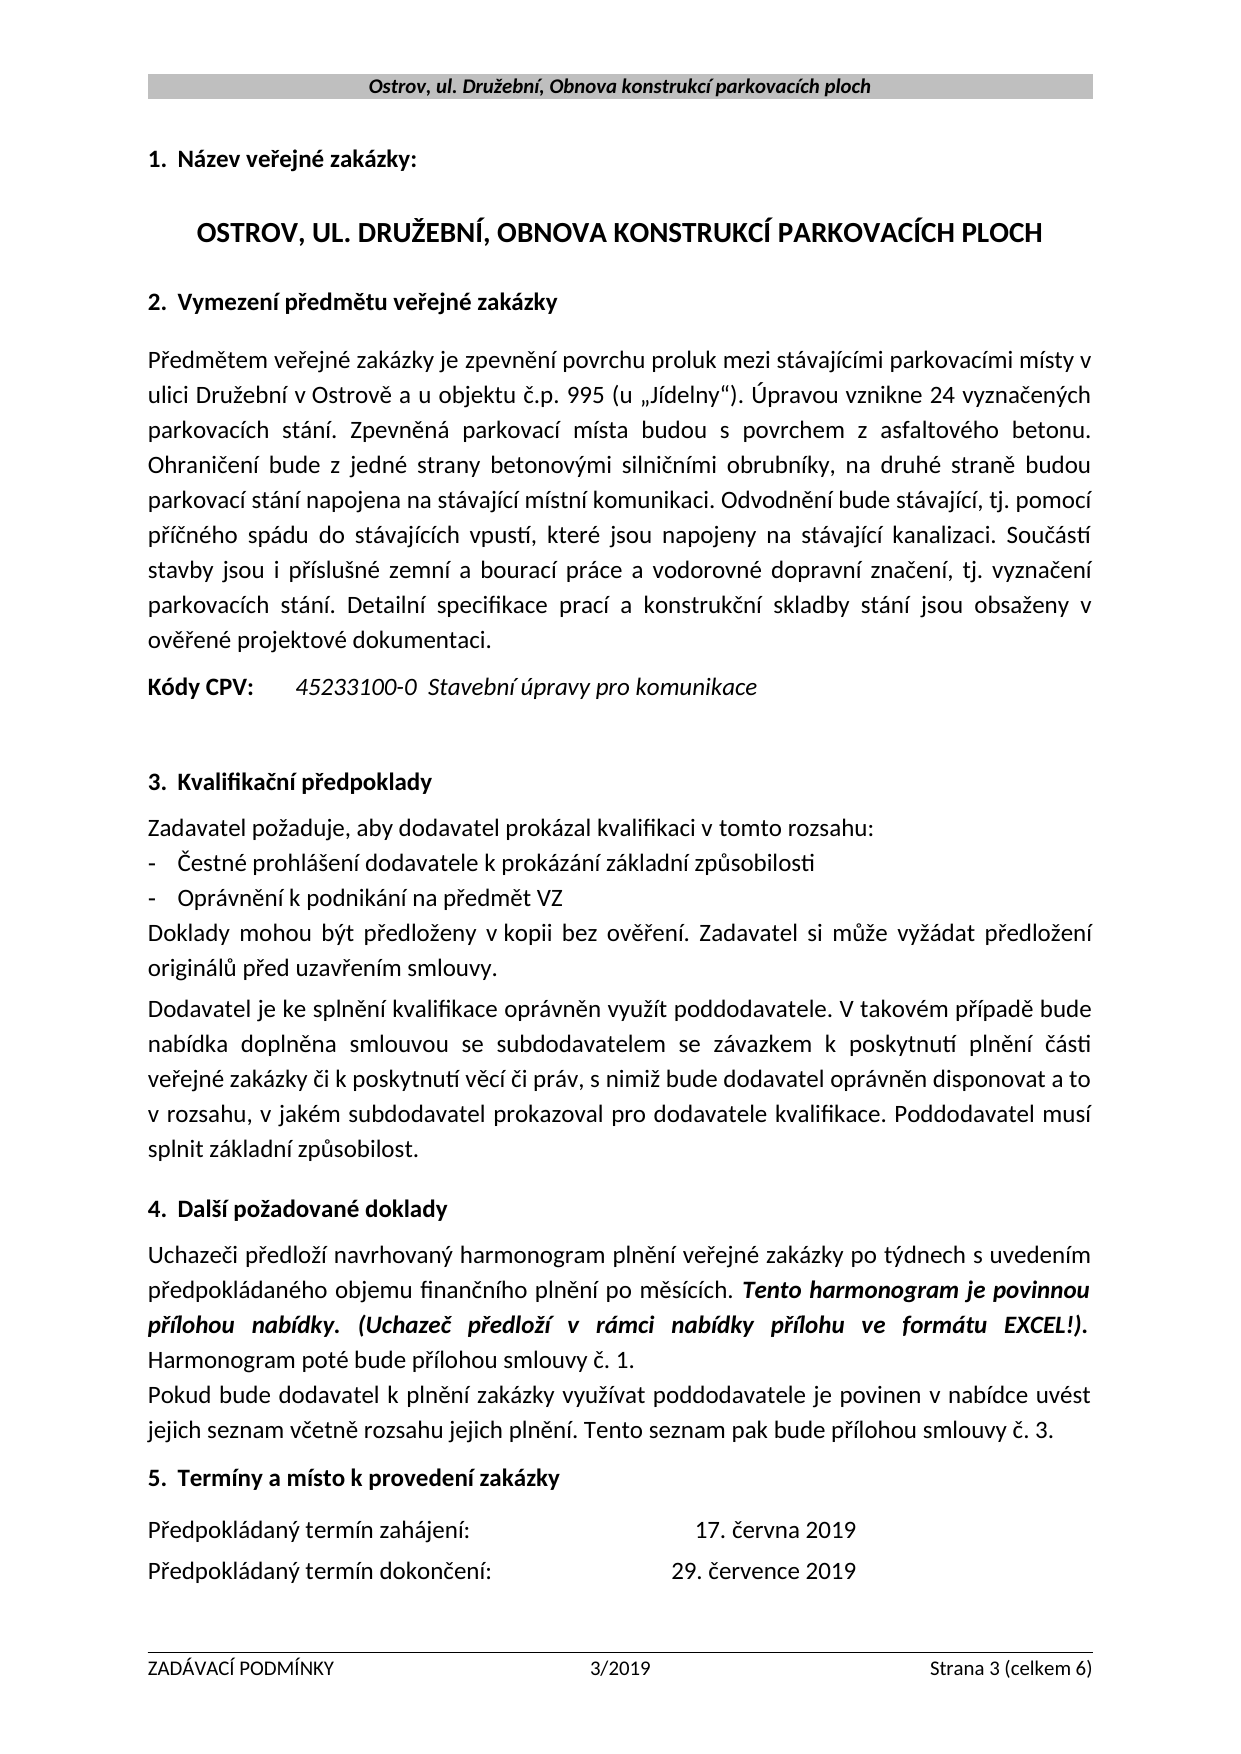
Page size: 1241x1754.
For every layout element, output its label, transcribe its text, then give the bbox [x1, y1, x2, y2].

text Předmětem veřejné zakázky je zpevnění povrchu proluk mezi stávajícími parkovacími místy v ulici Družební v Ostrově a u objektu č.p. 995 (u „Jídelny“). Úpravou vznikne 24 vyznačených parkovacích stání. Zpevněná parkovací místa budou s povrchem z asfaltového betonu. Ohraničení bude z jedné strany betonovými silničními obrubníky, na druhé straně budou parkovací stání napojena na stávající místní komunikaci. Odvodnění bude stávající, tj. pomocí příčného spádu do stávajících vpustí, které jsou napojeny na stávající kanalizaci. Součástí stavby jsou i příslušné zemní a bourací práce a vodorovné dopravní značení, tj. vyznačení parkovacích stání. Detailní specifikace prací a konstrukční skladby stání jsou obsaženy v ověřené projektové dokumentaci. [148, 344, 1093, 654]
text Předpokládaný termín dokončení: 29. července 2019 [148, 1555, 1093, 1586]
text Ostrov, ul. Družební, Obnova konstrukcí parkovacích ploch [148, 214, 1093, 249]
text Zadavatel požaduje, aby dodavatel prokázal kvalifikaci v tomto rozsahu: [148, 812, 1093, 843]
list Název veřejné zakázky: [148, 143, 1093, 173]
list Čestné prohlášení dodavatele k prokázání základní způsobilosti [148, 847, 1093, 878]
text Pokud bude dodavatel k plnění zakázky využívat poddodavatele je povinen v nabídce uvést jejich seznam včetně rozsahu jejich plnění. Tento seznam pak bude přílohou smlouvy č. 3. [148, 1379, 1093, 1445]
list Další požadované doklady [148, 1193, 1093, 1224]
text Předpokládaný termín zahájení: 17. června 2019 [148, 1514, 1093, 1544]
text Kódy CPV: 45233100-0 Stavební úpravy pro komunikace [148, 672, 1093, 702]
text Doklady mohou být předloženy v kopii bez ověření. Zadavatel si může vyžádat předložení originálů před uzavřením smlouvy. [148, 917, 1093, 983]
text Dodavatel je ke splnění kvalifikace oprávněn využít poddodavatele. V takovém případě bude nabídka doplněna smlouvou se subdodavatelem se závazkem k poskytnutí plnění části veřejné zakázky či k poskytnutí věcí či práv, s nimiž bude dodavatel oprávněn disponovat a to v rozsahu, v jakém subdodavatel prokazoval pro dodavatele kvalifikace. Poddodavatel musí splnit základní způsobilost. [148, 993, 1093, 1164]
list Termíny a místo k provedení zakázky [148, 1462, 1093, 1492]
text Uchazeči předloží navrhovaný harmonogram plnění veřejné zakázky po týdnech s uvedením předpokládaného objemu finančního plnění po měsících. Tento harmonogram je povinnou přílohou nabídky. (Uchazeč předloží v rámci nabídky přílohu ve formátu EXCEL!). Harmonogram poté bude přílohou smlouvy č. 1. [148, 1239, 1093, 1375]
list Vymezení předmětu veřejné zakázky [148, 286, 1093, 316]
list Oprávnění k podnikání na předmět VZ [148, 882, 1093, 913]
list Kvalifikační předpoklady [148, 767, 1093, 797]
